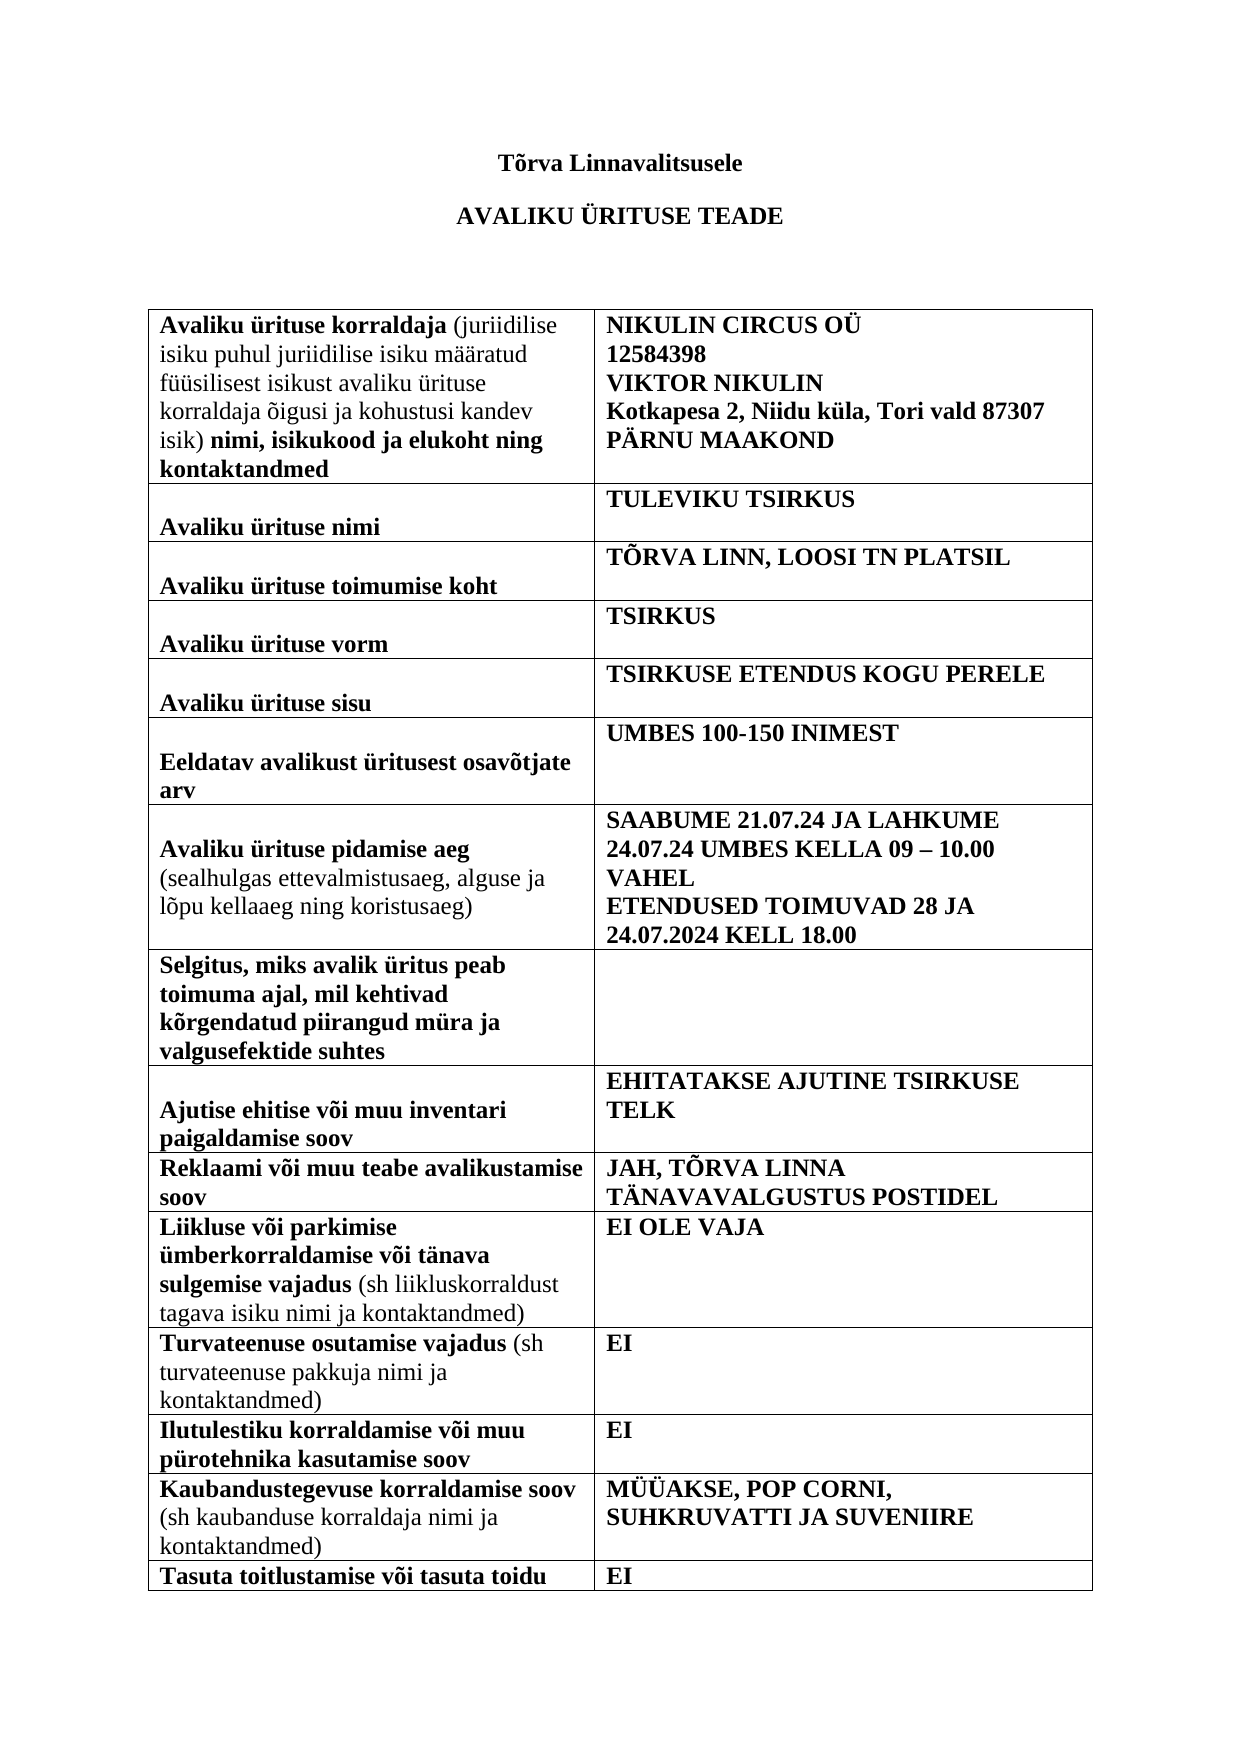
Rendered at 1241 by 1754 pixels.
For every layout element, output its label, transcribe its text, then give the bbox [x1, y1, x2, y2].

table_cell Selgitus, miks avalik üritus peab toimuma ajal, mil kehtivad kõrgendatud piirangud müra ja valgusefektide suhtes [149, 950, 594, 1065]
table_cell Avaliku ürituse nimi [149, 484, 594, 541]
table_cell EI OLE VAJA [595, 1212, 1092, 1327]
table_cell EI [595, 1561, 1092, 1590]
table_cell Avaliku ürituse toimumise koht [149, 542, 594, 600]
table_header Avaliku ürituse korraldaja (juriidilise isiku puhul juriidilise isiku määratud füüsilisest isikust avaliku ürituse korraldaja õigusi ja kohustusi kandev isik) nimi, isikukood ja elukoht ning kontaktandmed [149, 310, 594, 483]
table_cell TULEVIKU TSIRKUS [595, 484, 1092, 541]
table_cell Ilutulestiku korraldamise või muu pürotehnika kasutamise soov [149, 1415, 594, 1473]
table_cell Eeldatav avalikust üritusest osavõtjate arv [149, 718, 594, 804]
table_header NIKULIN CIRCUS OÜ 12584398 VIKTOR NIKULIN Kotkapesa 2, Niidu küla, Tori vald 87307 PÄRNU MAAKOND [595, 310, 1092, 483]
text Tõrva Linnavalitsusele [148, 148, 1093, 176]
text AVALIKU ÜRITUSE TEADE [148, 201, 1093, 230]
table_cell Ajutise ehitise või muu inventari paigaldamise soov [149, 1066, 594, 1152]
table_cell Avaliku ürituse sisu [149, 659, 594, 717]
table_cell SAABUME 21.07.24 JA LAHKUME 24.07.24 UMBES KELLA 09 – 10.00 VAHEL ETENDUSED TOIMUVAD 28 JA 24.07.2024 KELL 18.00 [595, 805, 1092, 949]
table_cell Avaliku ürituse pidamise aeg (sealhulgas ettevalmistusaeg, alguse ja lõpu kellaaeg ning koristusaeg) [149, 805, 594, 949]
table_cell Turvateenuse osutamise vajadus (sh turvateenuse pakkuja nimi ja kontaktandmed) [149, 1328, 594, 1414]
table_cell Reklaami või muu teabe avalikustamise soov [149, 1153, 594, 1211]
table_cell MÜÜAKSE, POP CORNI, SUHKRUVATTI JA SUVENIIRE [595, 1474, 1092, 1560]
table_cell TÕRVA LINN, LOOSI TN PLATSIL [595, 542, 1092, 600]
table_cell [595, 950, 1092, 1065]
table_cell EI [595, 1328, 1092, 1414]
table_cell Liikluse või parkimise ümberkorraldamise või tänava sulgemise vajadus (sh liikluskorraldust tagava isiku nimi ja kontaktandmed) [149, 1212, 594, 1327]
table_cell Avaliku ürituse vorm [149, 601, 594, 658]
table_cell EI [595, 1415, 1092, 1473]
table_cell TSIRKUS [595, 601, 1092, 658]
table_cell TSIRKUSE ETENDUS KOGU PERELE [595, 659, 1092, 717]
table_cell UMBES 100-150 INIMEST [595, 718, 1092, 804]
table_cell JAH, TÕRVA LINNA TÄNAVAVALGUSTUS POSTIDEL [595, 1153, 1092, 1211]
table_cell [149, 1561, 594, 1590]
table_cell Kaubandustegevuse korraldamise soov (sh kaubanduse korraldaja nimi ja kontaktandmed) [149, 1474, 594, 1560]
table_cell EHITATAKSE AJUTINE TSIRKUSE TELK [595, 1066, 1092, 1152]
